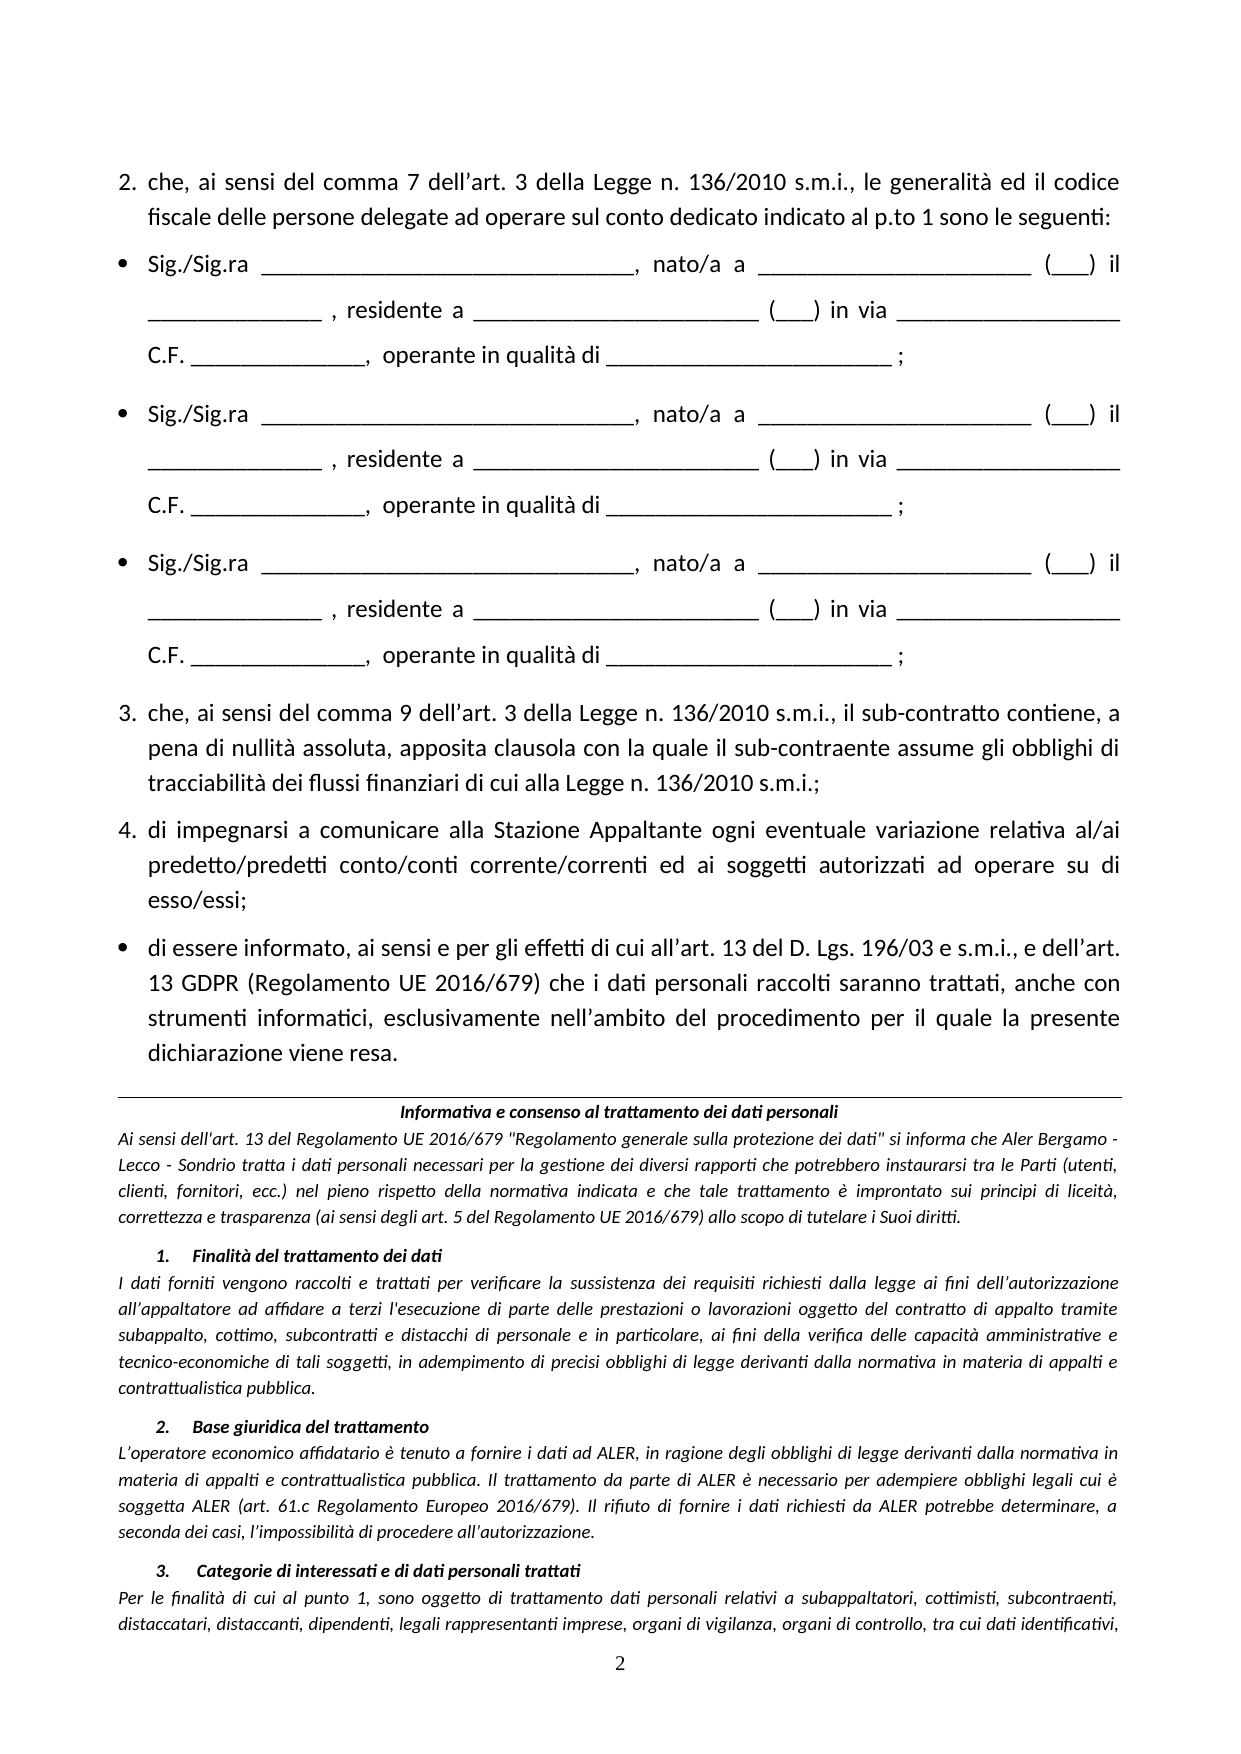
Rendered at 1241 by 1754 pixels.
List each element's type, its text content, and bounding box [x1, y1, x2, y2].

list Sig./Sig.ra ______________________________, nato/a a ______________________ (___) il ______________ , residente a _______________________ (___) in via __________________ C.F. ______________, operante in qualità di _______________________ ; [118, 398, 1122, 520]
text Informativa e consenso al trattamento dei dati personali [118, 1098, 1122, 1123]
list di essere informato, ai sensi e per gli effetti di cui all’art. 13 del D. Lgs. 196/03 e s.m.i., e dell’art. 13 GDPR (Regolamento UE 2016/679) che i dati personali raccolti saranno trattati, anche con strumenti informatici, esclusivamente nell’ambito del procedimento per il quale la presente dichiarazione viene resa. [118, 932, 1122, 1068]
text Ai sensi dell'art. 13 del Regolamento UE 2016/679 "Regolamento generale sulla protezione dei dati" si informa che Aler Bergamo - Lecco - Sondrio tratta i dati personali necessari per la gestione dei diversi rapporti che potrebbero instaurarsi tra le Parti (utenti, clienti, fornitori, ecc.) nel pieno rispetto della normativa indicata e che tale trattamento è improntato sui principi di liceità, correttezza e trasparenza (ai sensi degli art. 5 del Regolamento UE 2016/679) allo scopo di tutelare i Suoi diritti. [118, 1127, 1122, 1229]
text L’operatore economico affidatario è tenuto a fornire i dati ad ALER, in ragione degli obblighi di legge derivanti dalla normativa in materia di appalti e contrattualistica pubblica. Il trattamento da parte di ALER è necessario per adempiere obblighi legali cui è soggetta ALER (art. 61.c Regolamento Europeo 2016/679). Il rifiuto di fornire i dati richiesti da ALER potrebbe determinare, a seconda dei casi, l’impossibilità di procedere all’autorizzazione. [118, 1442, 1122, 1543]
text I dati forniti vengono raccolti e trattati per verificare la sussistenza dei requisiti richiesti dalla legge ai fini dell’autorizzazione all’appaltatore ad affidare a terzi l'esecuzione di parte delle prestazioni o lavorazioni oggetto del contratto di appalto tramite subappalto, cottimo, subcontratti e distacchi di personale e in particolare, ai fini della verifica delle capacità amministrative e tecnico-economiche di tali soggetti, in adempimento di precisi obblighi di legge derivanti dalla normativa in materia di appalti e contrattualistica pubblica. [118, 1271, 1122, 1399]
list che, ai sensi del comma 7 dell’art. 3 della Legge n. 136/2010 s.m.i., le generalità ed il codice fiscale delle persone delegate ad operare sul conto dedicato indicato al p.to 1 sono le seguenti: [118, 166, 1122, 231]
list Categorie di interessati e di dati personali trattati [155, 1559, 1122, 1582]
list Finalità del trattamento dei dati [155, 1244, 1122, 1267]
list che, ai sensi del comma 9 dell’art. 3 della Legge n. 136/2010 s.m.i., il sub-contratto contiene, a pena di nullità assoluta, apposita clausola con la quale il sub-contraente assume gli obblighi di tracciabilità dei flussi finanziari di cui alla Legge n. 136/2010 s.m.i.; [118, 697, 1122, 798]
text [118, 1586, 1122, 1635]
list Base giuridica del trattamento [155, 1415, 1122, 1438]
list di impegnarsi a comunicare alla Stazione Appaltante ogni eventuale variazione relativa al/ai predetto/predetti conto/conti corrente/correnti ed ai soggetti autorizzati ad operare su di esso/essi; [118, 815, 1122, 915]
list Sig./Sig.ra ______________________________, nato/a a ______________________ (___) il ______________ , residente a _______________________ (___) in via __________________ C.F. ______________, operante in qualità di _______________________ ; [118, 248, 1122, 370]
list Sig./Sig.ra ______________________________, nato/a a ______________________ (___) il ______________ , residente a _______________________ (___) in via __________________ C.F. ______________, operante in qualità di _______________________ ; [118, 547, 1122, 669]
